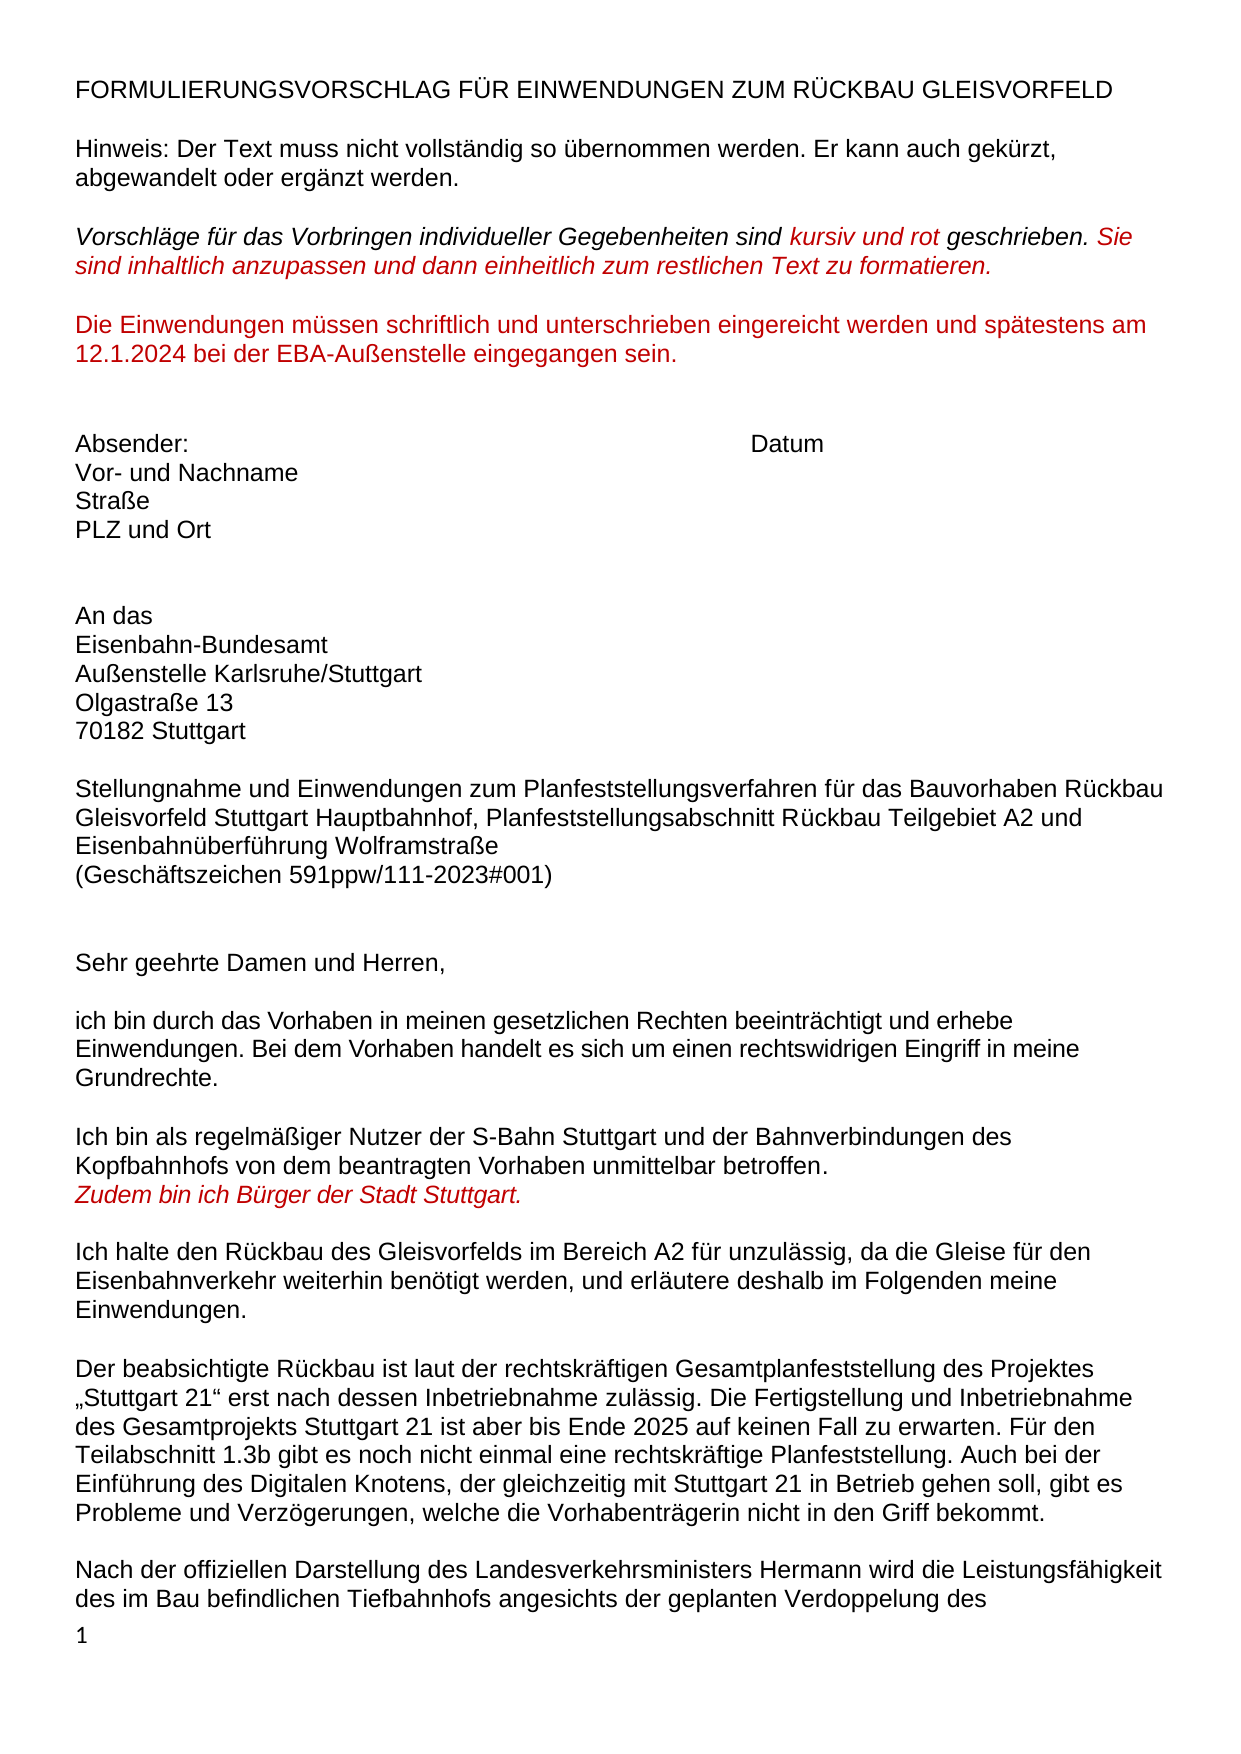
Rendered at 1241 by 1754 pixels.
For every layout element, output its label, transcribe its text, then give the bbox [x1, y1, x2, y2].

text Der beabsichtigte Rückbau ist laut der rechtskräftigen Gesamtplanfeststellung des Projektes „Stuttgart 21“ erst nach dessen Inbetriebnahme zulässig. Die Fertigstellung und Inbetriebnahme des Gesamtprojekts Stuttgart 21 ist aber bis Ende 2025 auf keinen Fall zu erwarten. Für den Teilabschnitt 1.3b gibt es noch nicht einmal eine rechtskräftige Planfeststellung. Auch bei der Einführung des Digitalen Knotens, der gleichzeitig mit Stuttgart 21 in Betrieb gehen soll, gibt es Probleme und Verzögerungen, welche die Vorhabenträgerin nicht in den Griff bekommt. [75, 1354, 1165, 1527]
text Straße [75, 486, 1165, 515]
text Vorschläge für das Vorbringen individueller Gegebenheiten sind kursiv und rot geschrieben. Sie sind inhaltlich anzupassen und dann einheitlich zum restlichen Text zu formatieren. [75, 222, 1165, 280]
text ich bin durch das Vorhaben in meinen gesetzlichen Rechten beeinträchtigt und erhebe Einwendungen. Bei dem Vorhaben handelt es sich um einen rechtswidrigen Eingriff in meine Grundrechte. [75, 1006, 1165, 1092]
text FORMULIERUNGSVORSCHLAG FÜR EINWENDUNGEN ZUM RÜCKBAU GLEISVORFELD [75, 75, 1165, 104]
text (Geschäftszeichen 591ppw/111-2023#001) [75, 860, 1165, 889]
text Hinweis: Der Text muss nicht vollständig so übernommen werden. Er kann auch gekürzt, abgewandelt oder ergänzt werden. [75, 134, 1165, 192]
text PLZ und Ort [75, 515, 1165, 544]
text An das Eisenbahn-Bundesamt [75, 601, 1165, 659]
text Vor- und Nachname [75, 458, 1165, 486]
text Zudem bin ich Bürger der Stadt Stuttgart. [75, 1180, 1165, 1209]
text Olgastraße 13 70182 Stuttgart [75, 688, 1165, 745]
text Ich halte den Rückbau des Gleisvorfelds im Bereich A2 für unzulässig, da die Gleise für den Eisenbahnverkehr weiterhin benötigt werden, und erläutere deshalb im Folgenden meine Einwendungen. [75, 1237, 1165, 1324]
text Außenstelle Karlsruhe/Stuttgart [75, 659, 1165, 688]
text Sehr geehrte Damen und Herren, [75, 948, 1165, 977]
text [75, 1555, 1165, 1613]
text Ich bin als regelmäßiger Nutzer der S-Bahn Stuttgart und der Bahnverbindungen des Kopfbahnhofs von dem beantragten Vorhaben unmittelbar betroffen. [75, 1122, 1165, 1180]
text Stellungnahme und Einwendungen zum Planfeststellungsverfahren für das Bauvorhaben Rückbau Gleisvorfeld Stuttgart Hauptbahnhof, Planfeststellungsabschnitt Rückbau Teilgebiet A2 und Eisenbahnüberführung Wolframstraße [75, 774, 1165, 860]
text Absender: Datum [75, 429, 1165, 458]
text Die Einwendungen müssen schriftlich und unterschrieben eingereicht werden und spätestens am 12.1.2024 bei der EBA-Außenstelle eingegangen sein. [75, 310, 1165, 368]
